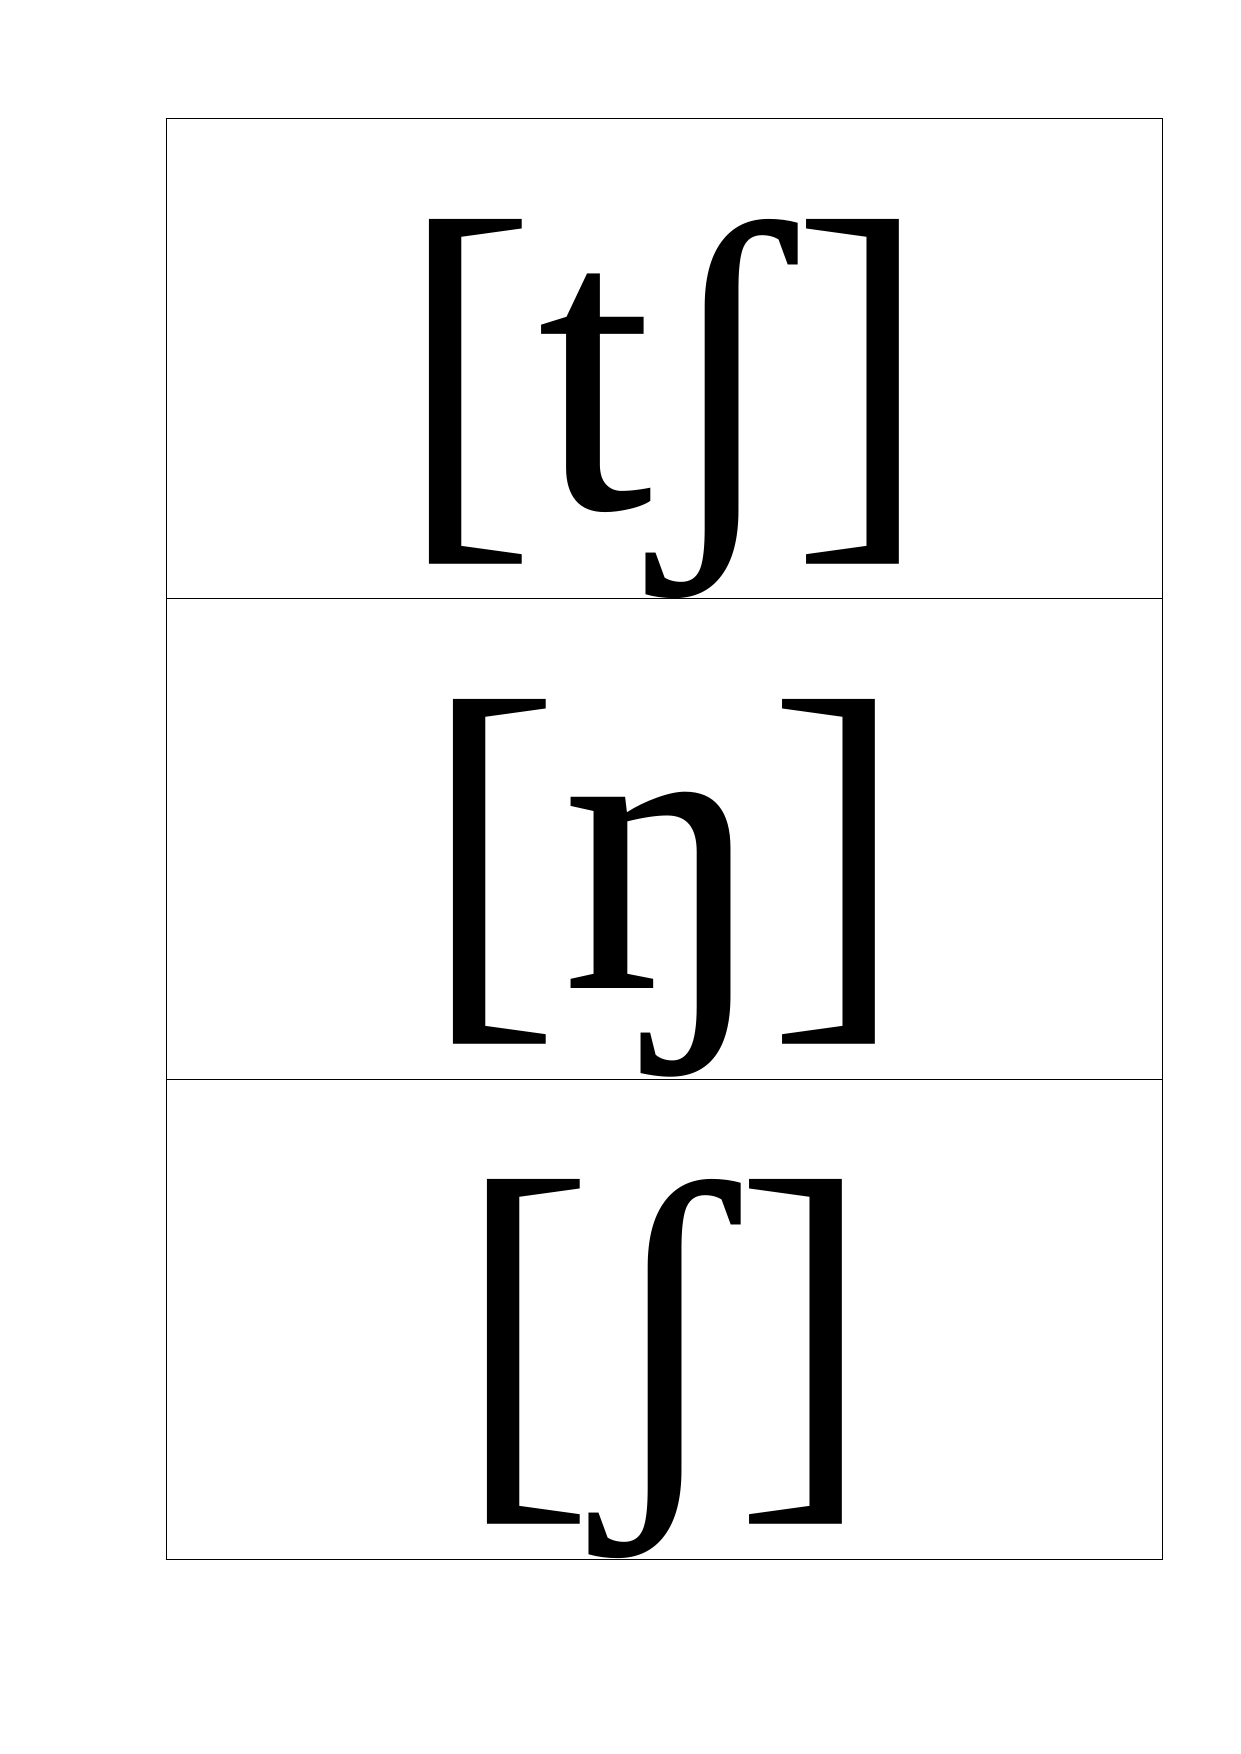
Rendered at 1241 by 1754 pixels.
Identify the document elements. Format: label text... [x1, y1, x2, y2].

table_cell [ŋ] [167, 599, 1162, 1078]
table_cell [ʃ] [167, 1080, 1162, 1559]
table_cell [tʃ] [167, 119, 1162, 598]
